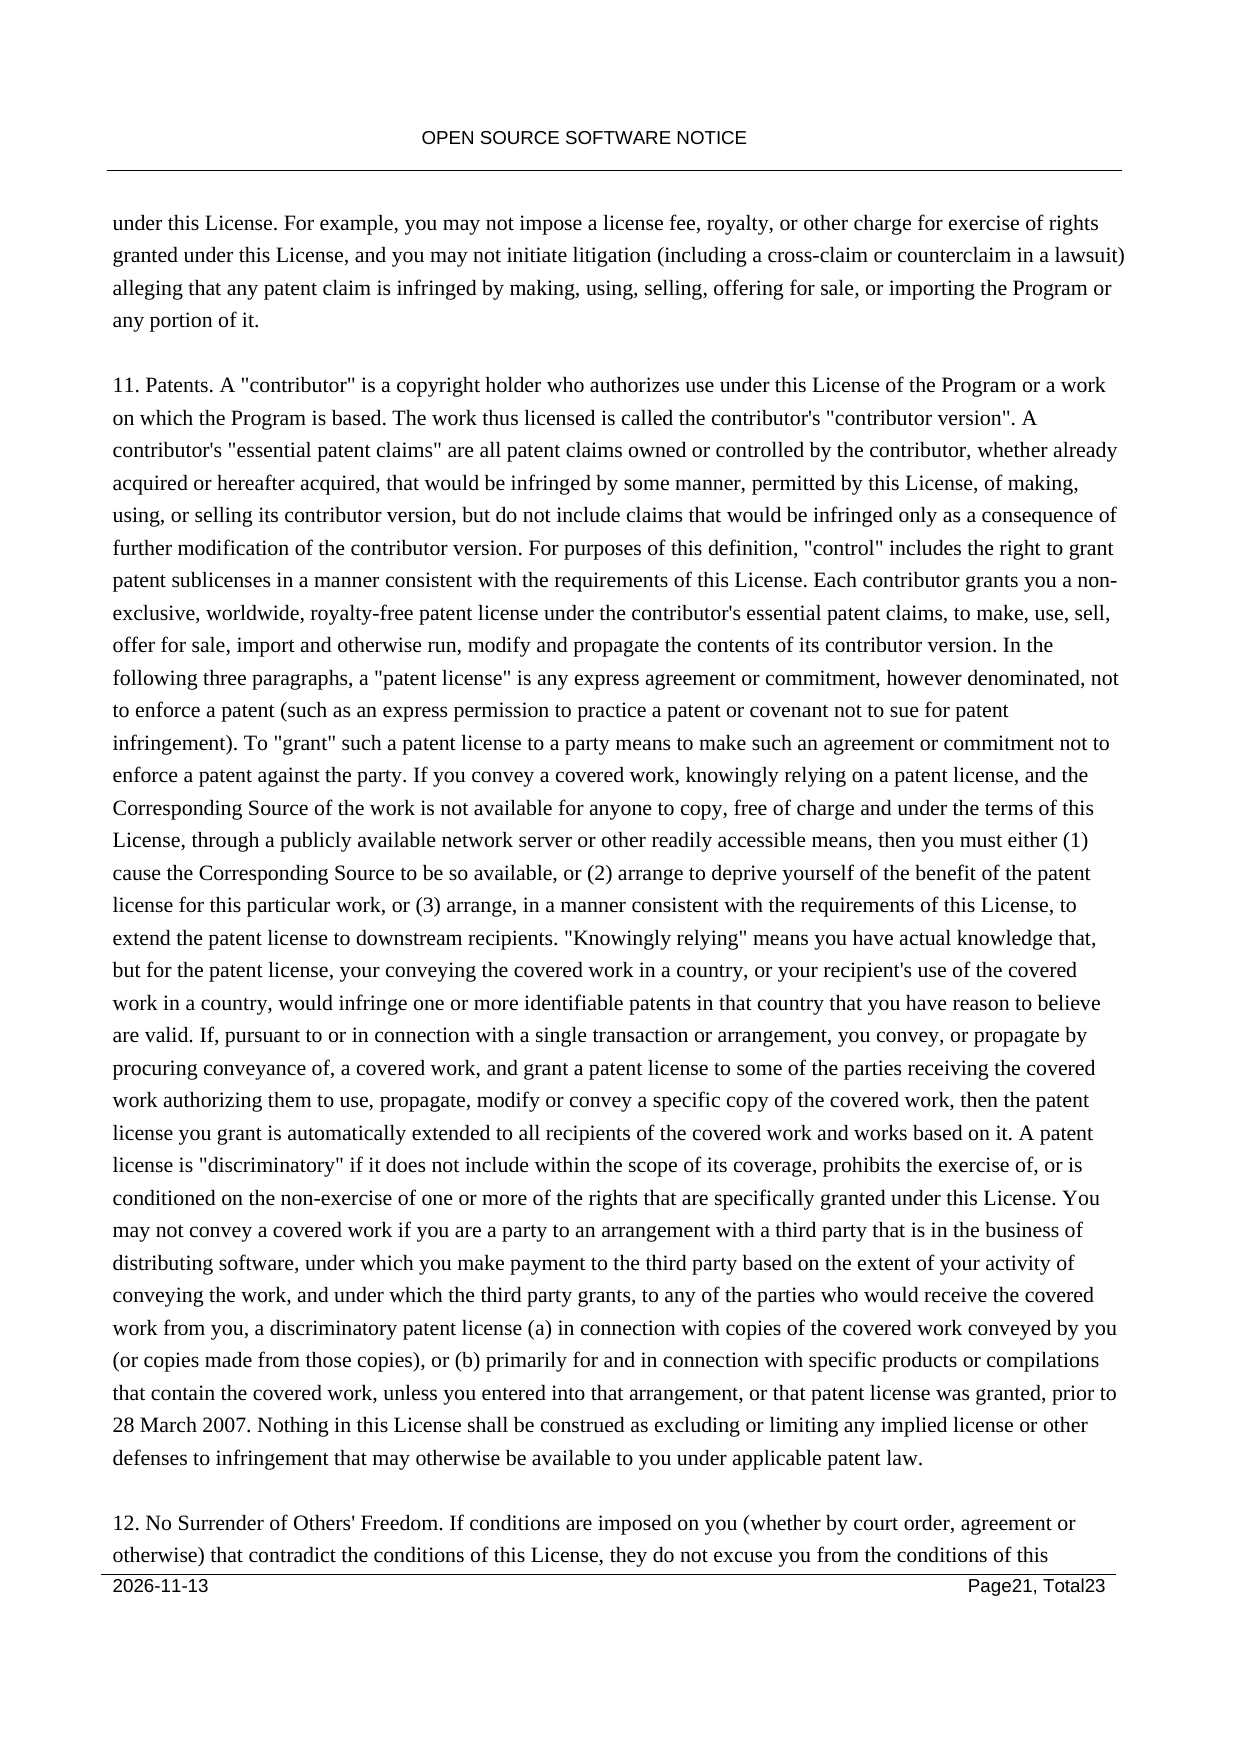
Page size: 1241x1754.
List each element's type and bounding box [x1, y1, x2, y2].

text [112, 206, 1128, 1571]
